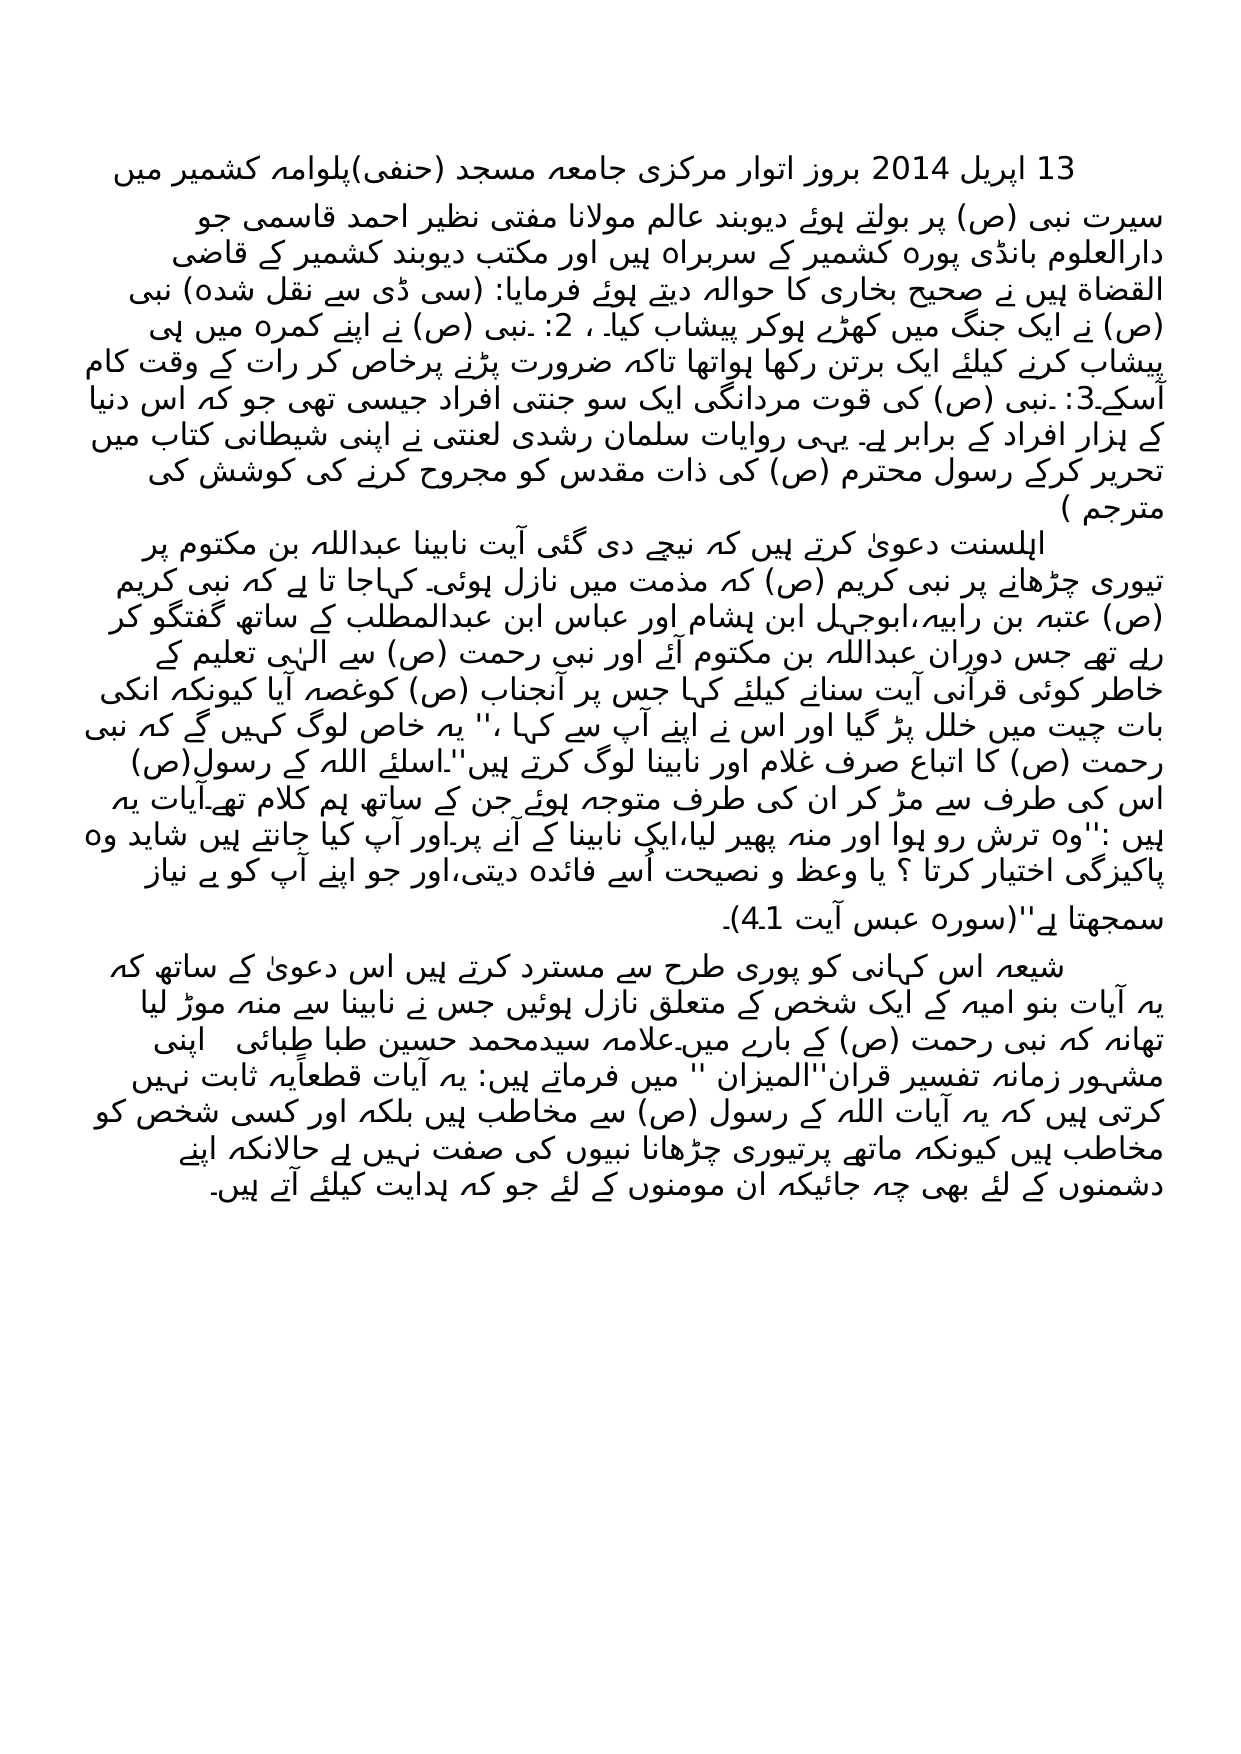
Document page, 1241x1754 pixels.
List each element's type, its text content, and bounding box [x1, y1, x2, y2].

text اہلسنت دعویٰ کرتے ہیں کہ نیچے دی گئی آیت نابینا عبداللہ بن مکتوم پر تیوری چڑھانے پر نبی کریم (ص) کہ مذمت میں نازل ہوئی۔ کہاجا تا ہے کہ نبی کریم (ص) عتبہ بن رابیہ،ابوجہل ابن ہشام اور عباس ابن عبدالمطلب کے ساتھ گفتگو کر رہے تھے جس دوران عبداللہ بن مکتوم آئے اور نبی رحمت (ص) سے الہٰی تعلیم کے خاطر کوئی قرآنی آیت سنانے کیلئے کہا جس پر آنجناب (ص) کوغصہ آیا کیونکہ انکی بات چیت میں خلل پڑ گیا اور اس نے اپنے آپ سے کہا ،'' یہ خاص لوگ کہیں گے کہ نبی رحمت (ص) کا اتباع صرف غلام اور نابینا لوگ کرتے ہیں''۔اسلئے اللہ کے رسول(ص) اس کی طرف سے مڑ کر ان کی طرف متوجہ ہوئے جن کے ساتھ ہم کلام تھے۔آیات یہ ہیں :''وہ ترش رو ہوا اور منہ پھیر لیا،ایک نابینا کے آنے پر۔اور آپ کیا جانتے ہیں شاید وہ پاکیزگی اختیار کرتا ؟ یا وعظ و نصیحت اُسے فائدہ دیتی،اور جو اپنے آپ کو بے نیاز سمجھتا ہے''(سورہ عبس آیت 1۔4)۔ [75, 526, 1165, 948]
text شیعہ اس کہانی کو پوری طرح سے مسترد کرتے ہیں اس دعویٰ کے ساتھ کہ یہ آیات بنو امیہ کے ایک شخص کے متعلق نازل ہوئیں جس نے نابینا سے منہ موڑ لیا تھانہ کہ نبی رحمت (ص) کے بارے میں۔علامہ سیدمحمد حسین طبا طبائی اپنی مشہور زمانہ تفسیر قران''المیزان '' میں فرماتے ہیں: یہ آیات قطعاًیہ ثابت نہیں کرتی ہیں کہ یہ آیات اللہ کے رسول (ص) سے مخاطب ہیں بلکہ اور کسی شخص کو مخاطب ہیں کیونکہ ماتھے پرتیوری چڑھانا نبیوں کی صفت نہیں ہے حالانکہ اپنے دشمنوں کے لئے بھی چہ جائیکہ ان مومنوں کے لئے جو کہ ہدایت کیلئے آتے ہیں۔ [75, 948, 1165, 1203]
text 13 اپریل 2014 بروز اتوار مرکزی جامعہ مسجد (حنفی)پلوامہ کشمیر میں سیرت نبی (ص) پر بولتے ہوئے دیوبند عالم مولانا مفتی نظیر احمد قاسمی جو دارالعلوم بانڈی پورہ کشمیر کے سربراہ ہیں اور مکتب دیوبند کشمیر کے قاضی القضاة ہیں نے صحیح بخاری کا حوالہ دیتے ہوئے فرمایا: (سی ڈی سے نقل شدہ) نبی (ص) نے ایک جنگ میں کھڑے ہوکر پیشاب کیا۔ ، 2: ۔نبی (ص) نے اپنے کمرہ میں ہی پیشاب کرنے کیلئے ایک برتن رکھا ہواتھا تاکہ ضرورت پڑنے پرخاص کر رات کے وقت کام آسکے۔3: ۔نبی (ص) کی قوت مردانگی ایک سو جنتی افراد جیسی تھی جو کہ اس دنیا کے ہزار افراد کے برابر ہے۔ یہی روایات سلمان رشدی لعنتی نے اپنی شیطانی کتاب میں تحریر کرکے رسول محترم (ص) کی ذات مقدس کو مجروح کرنے کی کوشش کی مترجم ) [75, 139, 1165, 526]
